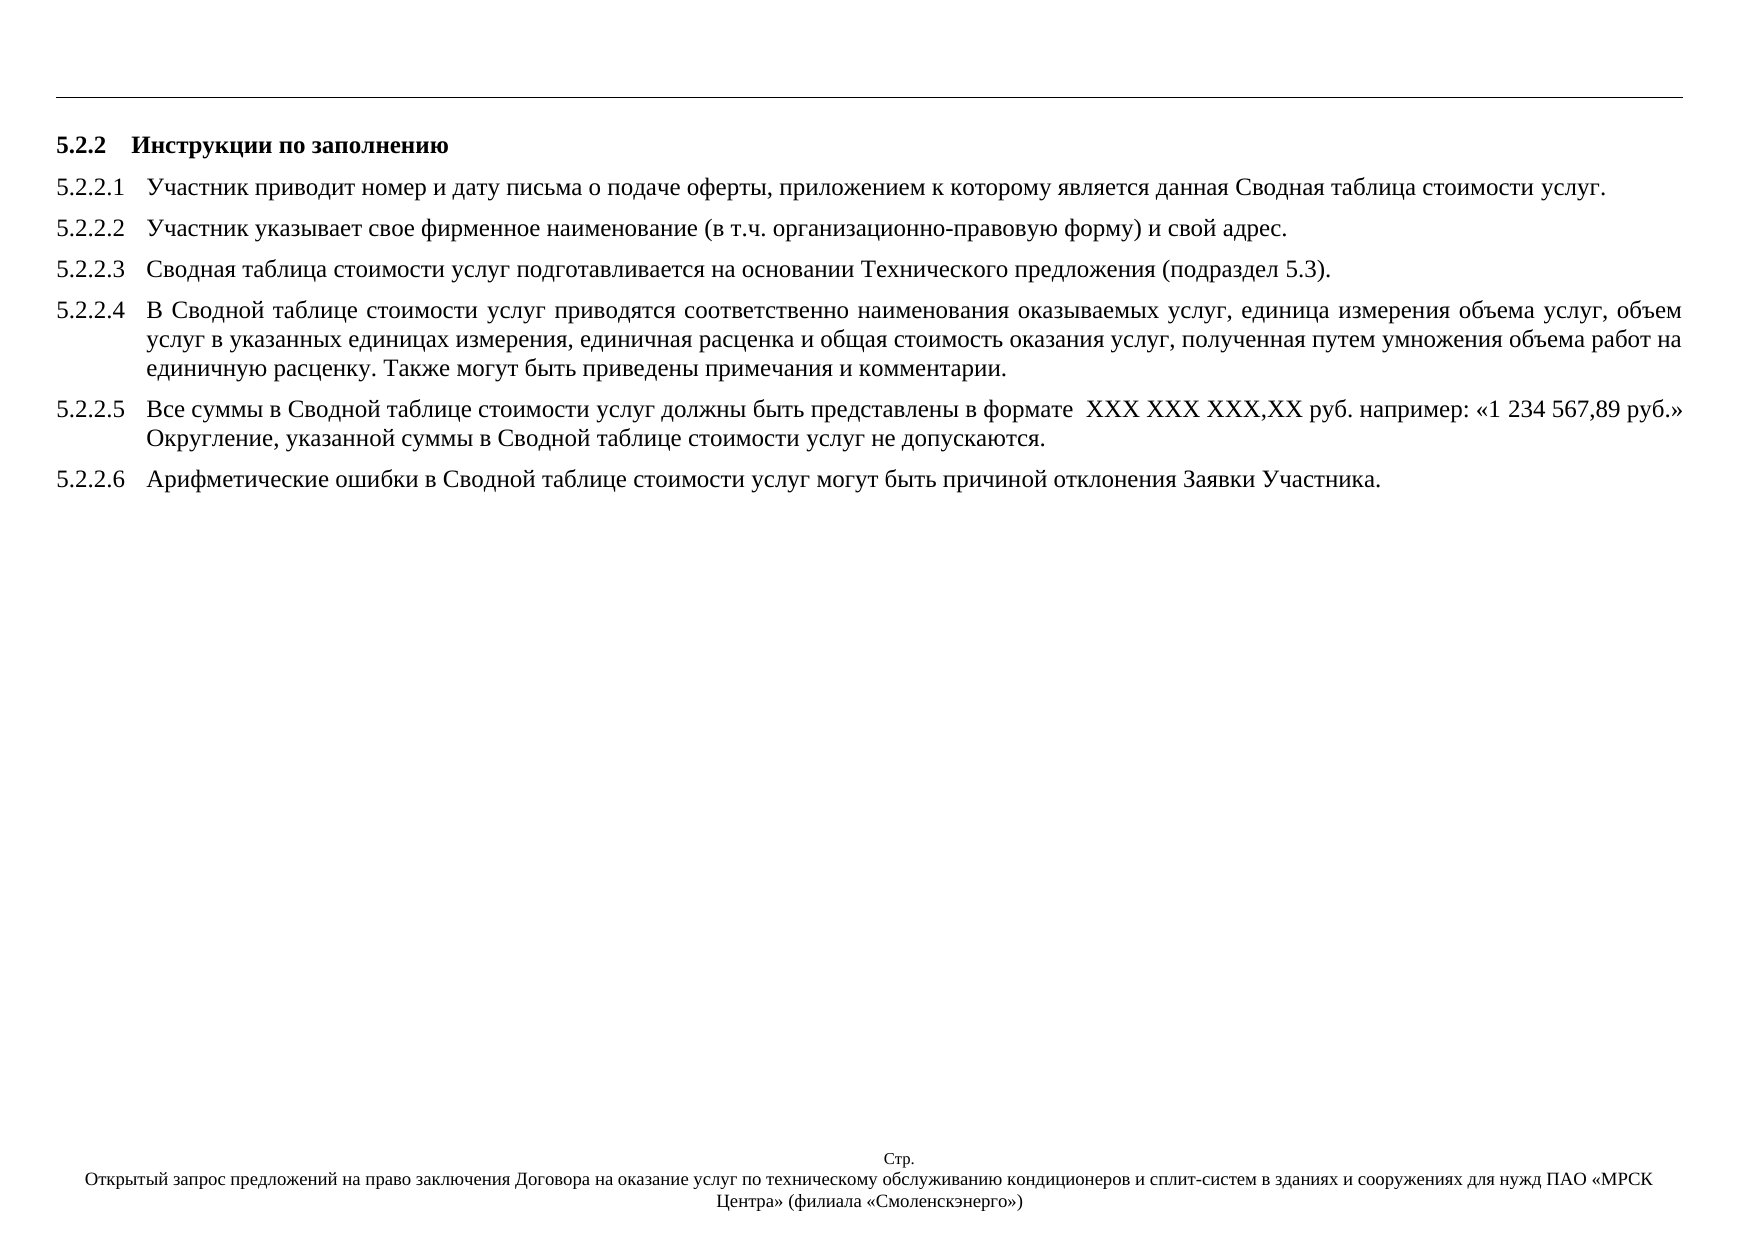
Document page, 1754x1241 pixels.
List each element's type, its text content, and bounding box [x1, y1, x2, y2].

list Все суммы в Сводной таблице стоимости услуг должны быть представлены в формате XXX XXX XXX,XX руб. например: «1 234 567,89 руб.» Округление, указанной суммы в Сводной таблице стоимости услуг не допускаются. [56, 394, 1683, 452]
list Участник приводит номер и дату письма о подаче оферты, приложением к которому является данная Сводная таблица стоимости услуг. [56, 172, 1683, 201]
subtitle Инструкции по заполнению [56, 131, 1683, 159]
list В Сводной таблице стоимости услуг приводятся соответственно наименования оказываемых услуг, единица измерения объема услуг, объем услуг в указанных единицах измерения, единичная расценка и общая стоимость оказания услуг, полученная путем умножения объема работ на единичную расценку. Также могут быть приведены примечания и комментарии. [56, 296, 1683, 382]
list Участник указывает свое фирменное наименование (в т.ч. организационно-правовую форму) и свой адрес. [56, 213, 1683, 242]
list Арифметические ошибки в Сводной таблице стоимости услуг могут быть причиной отклонения Заявки Участника. [56, 464, 1683, 493]
list Сводная таблица стоимости услуг подготавливается на основании Технического предложения (подраздел 5.3). [56, 254, 1683, 283]
